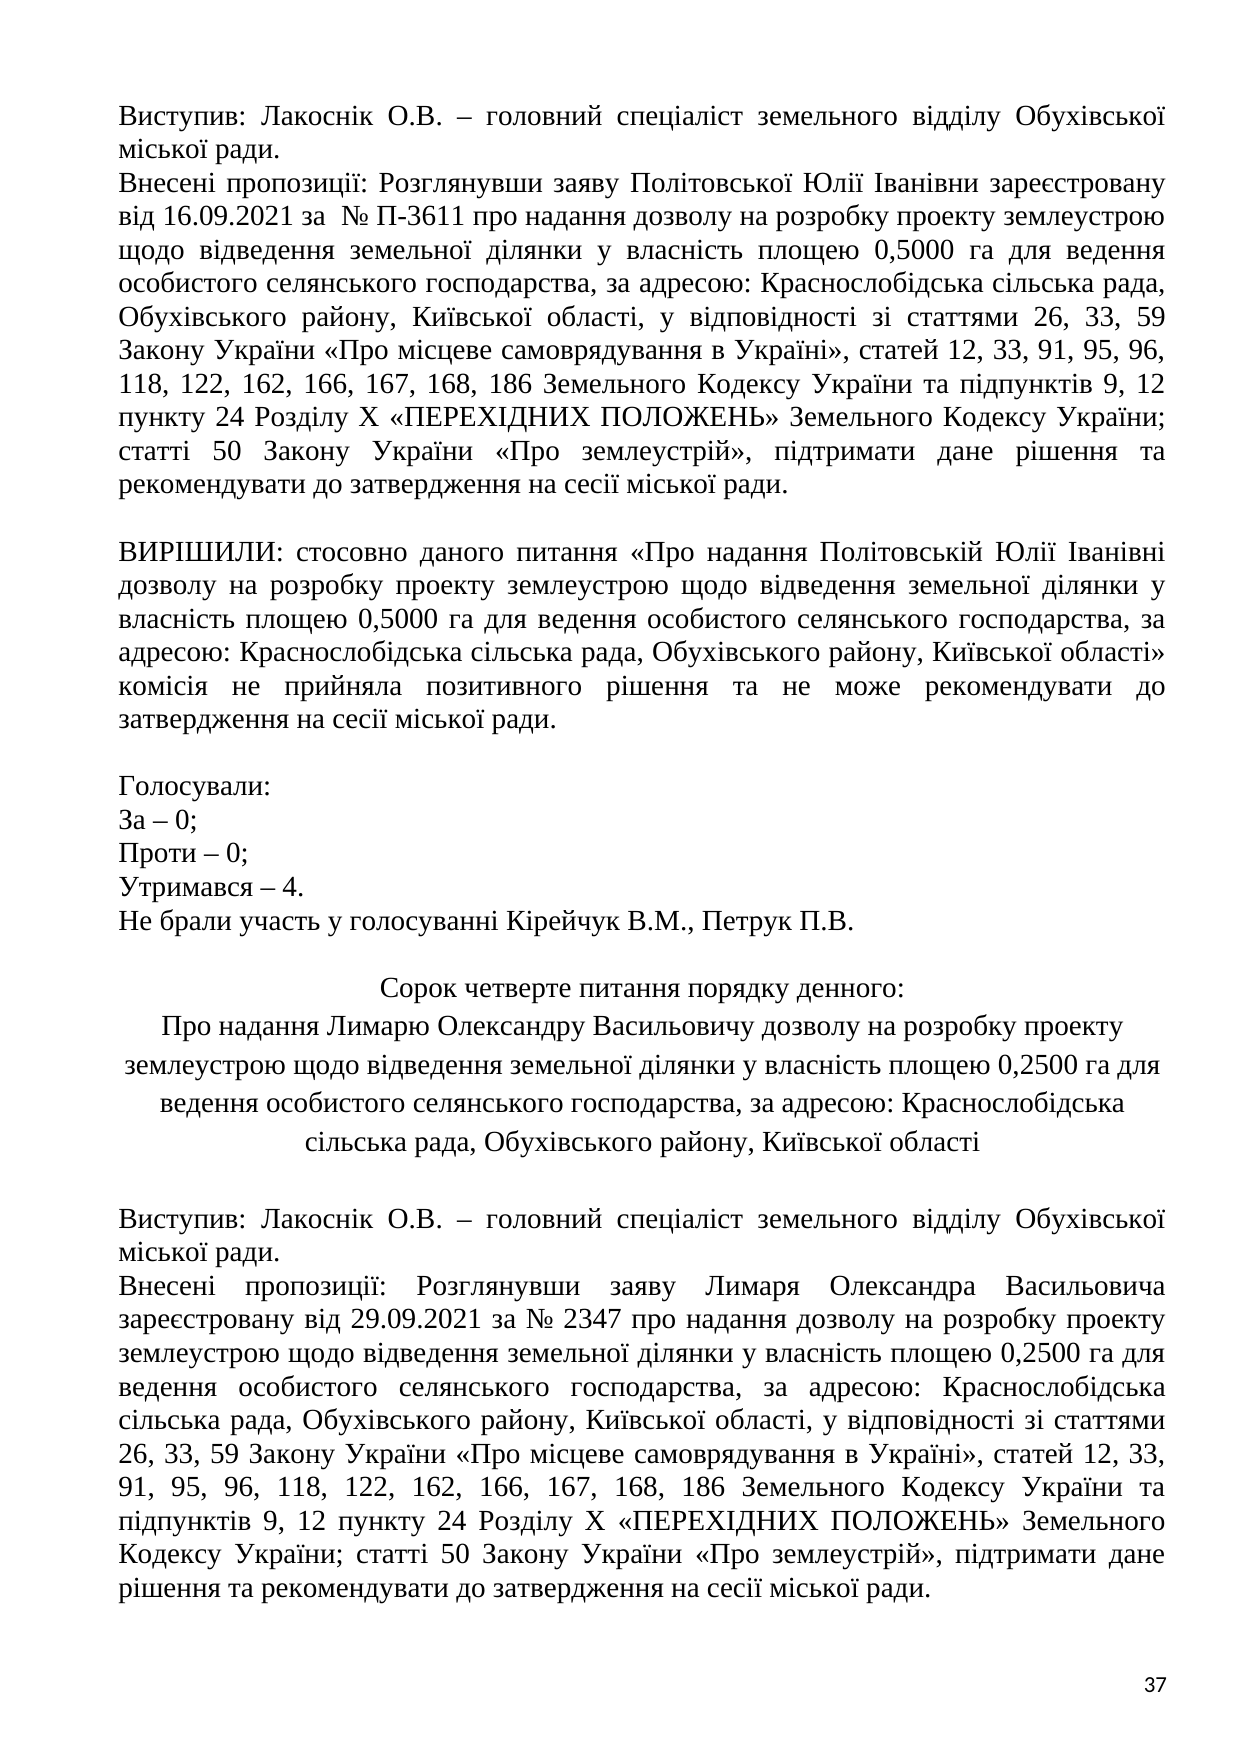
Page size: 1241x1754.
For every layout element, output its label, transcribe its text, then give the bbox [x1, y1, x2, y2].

text ВИРІШИЛИ: стосовно даного питання «Про надання Політовській Юлії Іванівні дозволу на розробку проекту землеустрою щодо відведення земельної ділянки у власність площею 0,5000 га для ведення особистого селянського господарства, за адресою: Краснослобідська сільська рада, Обухівського району, Київської області» комісія не прийняла позитивного рішення та не може рекомендувати до затвердження на сесії міської ради. [118, 534, 1167, 735]
text За – 0; [118, 802, 1167, 836]
list Внесені пропозиції: Розглянувши заяву Лимаря Олександра Васильовича зареєстровану від 29.09.2021 за № 2347 про надання дозволу на розробку проекту землеустрою щодо відведення земельної ділянки у власність площею 0,2500 га для ведення особистого селянського господарства, за адресою: Краснослобідська сільська рада, Обухівського району, Київської області, у відповідності зі статтями 26, 33, 59 Закону України «Про місцеве самоврядування в Україні», статей 12, 33, 91, 95, 96, 118, 122, 162, 166, 167, 168, 186 Земельного Кодексу України та підпунктів 9, 12 пункту 24 Розділу Х «ПЕРЕХІДНИХ ПОЛОЖЕНЬ» Земельного Кодексу України; статті 50 Закону України «Про землеустрій», підтримати дане рішення та рекомендувати до затвердження на сесії міської ради. [118, 1268, 1167, 1603]
text Про надання Лимарю Олександру Васильовичу дозволу на розробку проекту землеустрою щодо відведення земельної ділянки у власність площею 0,2500 га для ведення особистого селянського господарства, за адресою: Краснослобідська сільська рада, Обухівського району, Київської області [118, 1008, 1167, 1157]
text Голосували: [118, 768, 1167, 802]
list Внесені пропозиції: Розглянувши заяву Політовської Юлії Іванівни зареєстровану від 16.09.2021 за № П-3611 про надання дозволу на розробку проекту землеустрою щодо відведення земельної ділянки у власність площею 0,5000 га для ведення особистого селянського господарства, за адресою: Краснослобідська сільська рада, Обухівського району, Київської області, у відповідності зі статтями 26, 33, 59 Закону України «Про місцеве самоврядування в Україні», статей 12, 33, 91, 95, 96, 118, 122, 162, 166, 167, 168, 186 Земельного Кодексу України та підпунктів 9, 12 пункту 24 Розділу Х «ПЕРЕХІДНИХ ПОЛОЖЕНЬ» Земельного Кодексу України; статті 50 Закону України «Про землеустрій», підтримати дане рішення та рекомендувати до затвердження на сесії міської ради. [118, 165, 1167, 500]
text Виступив: Лакоснік О.В. – головний спеціаліст земельного відділу Обухівської міської ради. [118, 1201, 1167, 1268]
text Проти – 0; [118, 836, 1167, 869]
text Не брали участь у голосуванні Кірейчук В.М., Петрук П.В. [118, 903, 1167, 936]
text Утримався – 4. [118, 869, 1167, 903]
text Виступив: Лакоснік О.В. – головний спеціаліст земельного відділу Обухівської міської ради. [118, 98, 1167, 165]
text Сорок четверте питання порядку денного: [118, 970, 1167, 1003]
